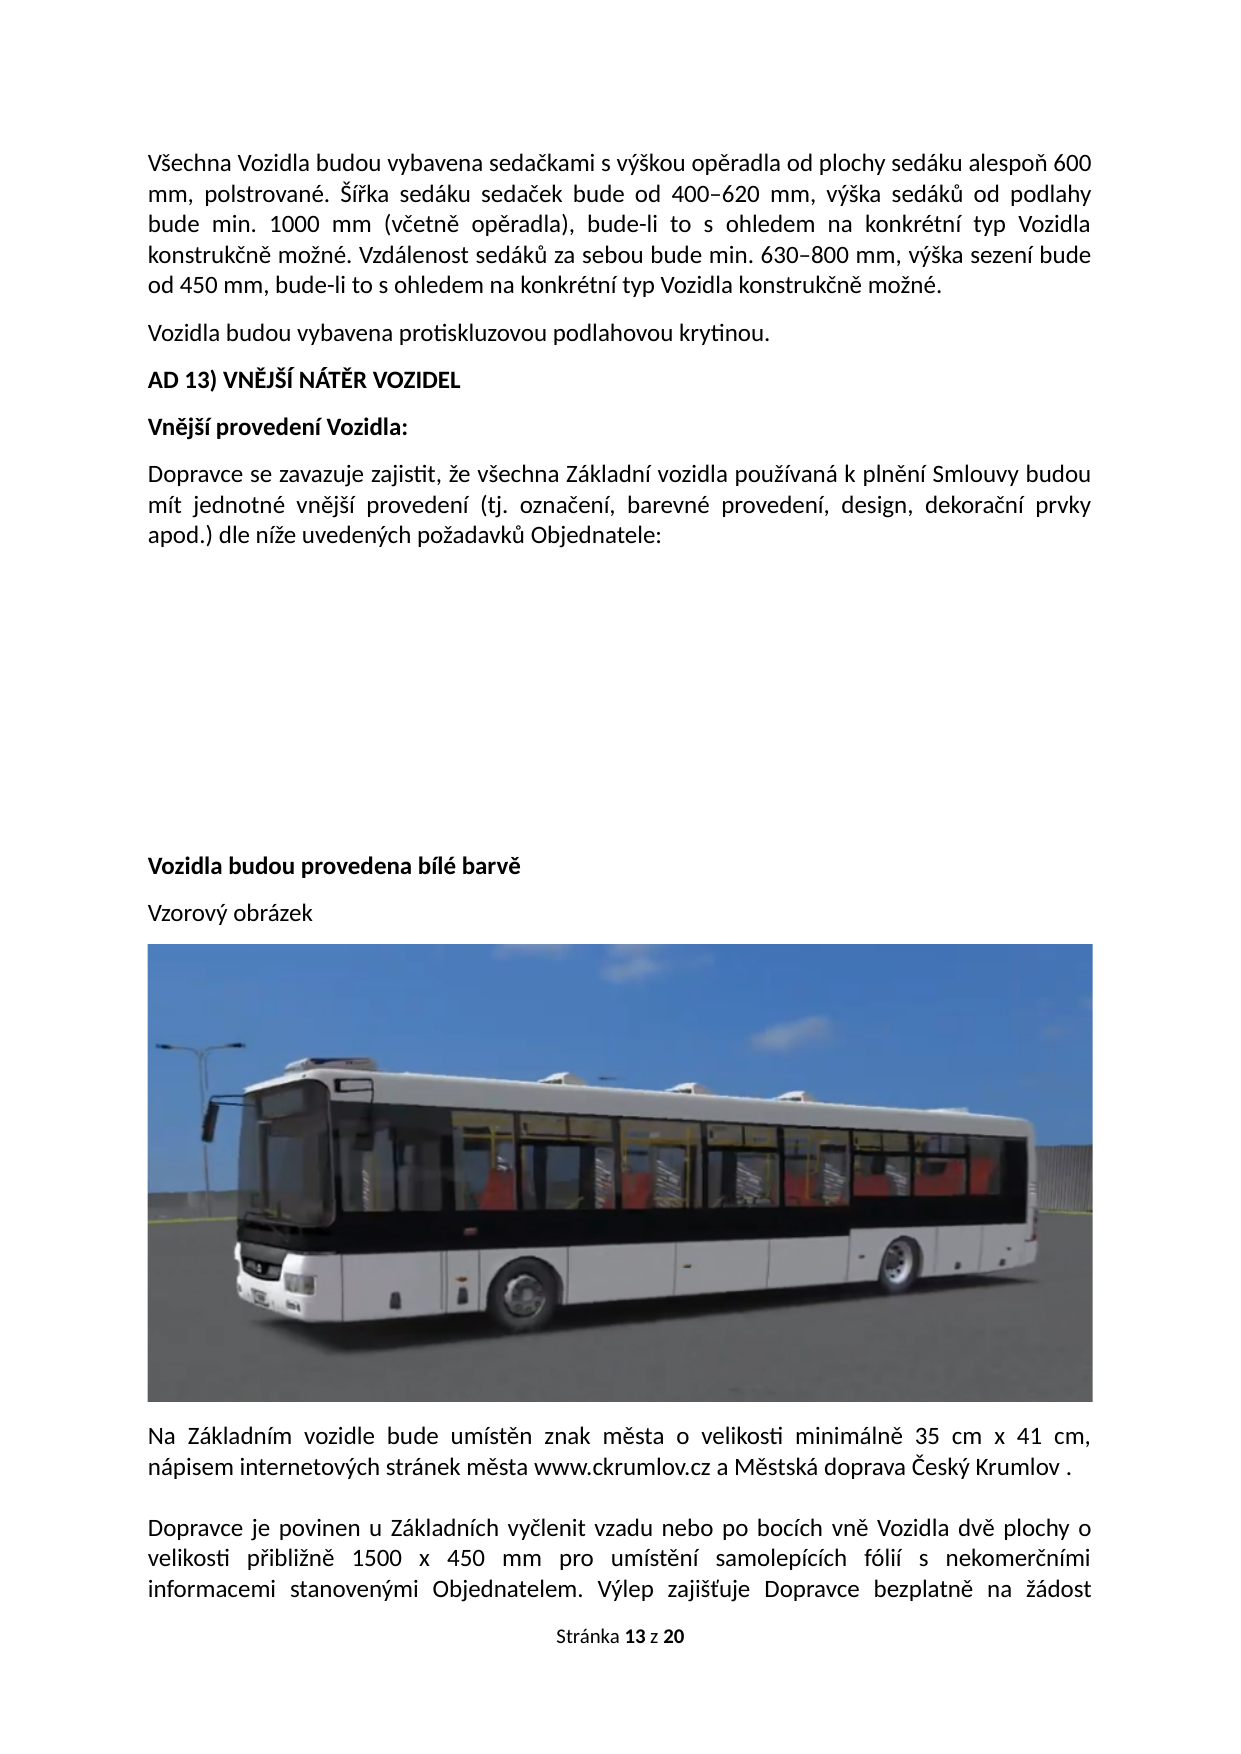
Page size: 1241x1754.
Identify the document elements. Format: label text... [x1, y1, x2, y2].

text Vozidla budou vybavena protiskluzovou podlahovou krytinou. [148, 317, 1093, 347]
text Vzorový obrázek [148, 897, 1093, 927]
text Vnější provedení Vozidla: [148, 411, 1093, 442]
text AD 13) VNĚJŠÍ NÁTĚR VOZIDEL [148, 364, 1093, 394]
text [148, 1512, 1093, 1604]
text Všechna Vozidla budou vybavena sedačkami s výškou opěradla od plochy sedáku alespoň 600 mm, polstrované. Šířka sedáku sedaček bude od 400–620 mm, výška sedáků od podlahy bude min. 1000 mm (včetně opěradla), bude-li to s ohledem na konkrétní typ Vozidla konstrukčně možné. Vzdálenost sedáků za sebou bude min. 630–800 mm, výška sezení bude od 450 mm, bude-li to s ohledem na konkrétní typ Vozidla konstrukčně možné. [148, 148, 1093, 300]
text Na Základním vozidle bude umístěn znak města o velikosti minimálně 35 cm x 41 cm, nápisem internetových stránek města www.ckrumlov.cz a Městská doprava Český Krumlov . [148, 1421, 1093, 1482]
text Dopravce se zavazuje zajistit, že všechna Základní vozidla používaná k plnění Smlouvy budou mít jednotné vnější provedení (tj. označení, barevné provedení, design, dekorační prvky apod.) dle níže uvedených požadavků Objednatele: [148, 458, 1093, 550]
picture [147, 944, 1093, 1402]
text Vozidla budou provedena bílé barvě [148, 850, 1093, 880]
